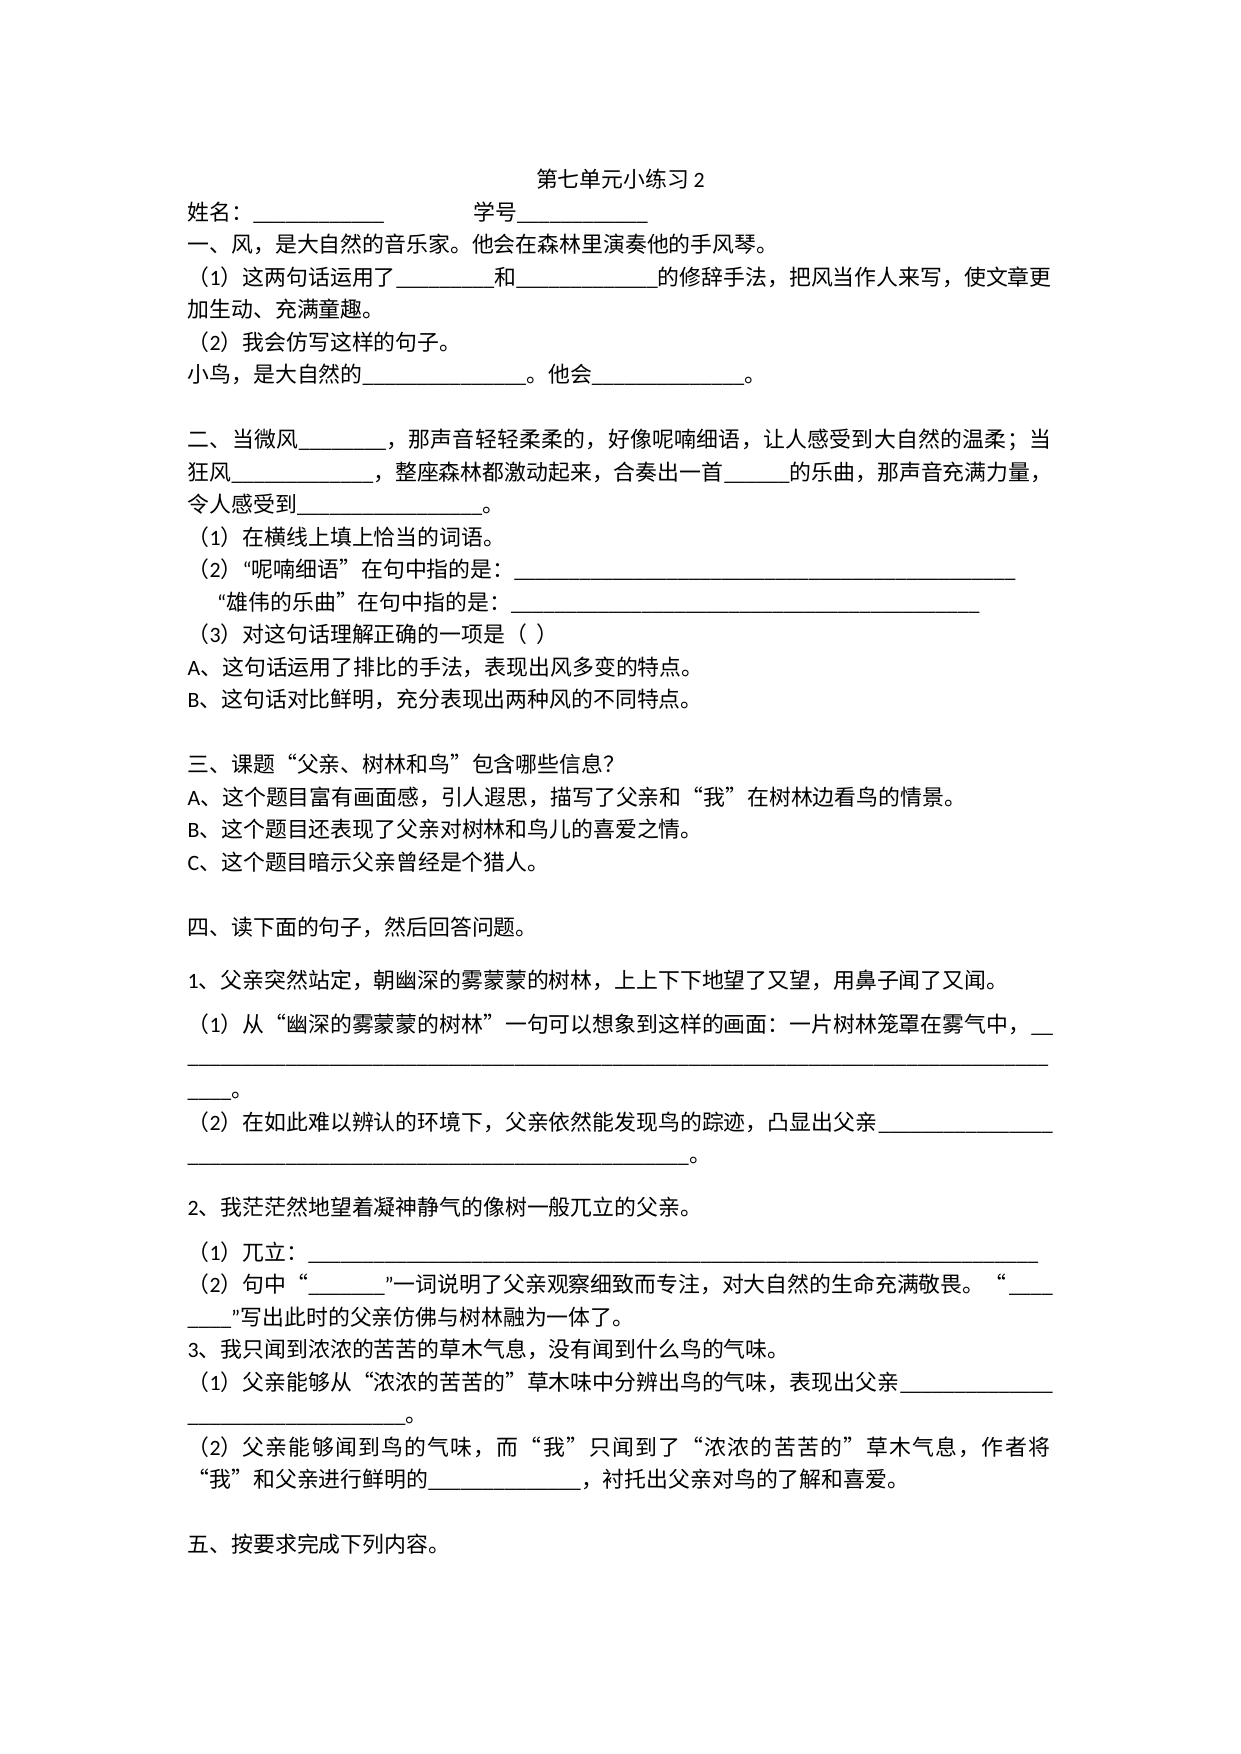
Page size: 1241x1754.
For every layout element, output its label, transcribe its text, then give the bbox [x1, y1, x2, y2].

list 在如此难以辨认的环境下，父亲依然能发现鸟的踪迹，凸显出父亲______________________________________________________________。 [187, 1104, 1053, 1169]
list “呢喃细语”在句中指的是：______________________________________________ [187, 552, 1053, 584]
list 这个题目暗示父亲曾经是个猎人。 [187, 844, 1053, 877]
list 三、课题“父亲、树林和鸟”包含哪些信息？ [187, 747, 1053, 779]
list 这个题目富有画面感，引人遐思，描写了父亲和“我”在树林边看鸟的情景。 [187, 779, 1053, 812]
list 一、风，是大自然的音乐家。他会在森林里演奏他的手风琴。 [187, 227, 1053, 259]
list 五、按要求完成下列内容。 [187, 1527, 1053, 1559]
list 这句话运用了排比的手法，表现出风多变的特点。 [187, 649, 1053, 682]
list “雄伟的乐曲”在句中指的是：___________________________________________ [187, 584, 1053, 617]
list 我茫茫然地望着凝神静气的像树一般兀立的父亲。 [187, 1169, 1053, 1234]
list 句中“_______”一词说明了父亲观察细致而专注，对大自然的生命充满敬畏。“________”写出此时的父亲仿佛与树林融为一体了。 [187, 1267, 1053, 1332]
list 从“幽深的雾蒙蒙的树林”一句可以想象到这样的画面：一片树林笼罩在雾气中，_____________________________________________________________________________________。 [187, 1007, 1053, 1104]
list 这两句话运用了_________和_____________的修辞手法，把风当作人来写，使文章更加生动、充满童趣。 [187, 259, 1053, 324]
list 父亲突然站定，朝幽深的雾蒙蒙的树林，上上下下地望了又望，用鼻子闻了又闻。 [187, 942, 1053, 1007]
list 小鸟，是大自然的_______________。他会______________。 [187, 357, 1053, 389]
list 姓名：____________ 学号____________ [187, 194, 1053, 227]
list 读下面的句子，然后回答问题。 [187, 909, 1053, 942]
list 第七单元小练习2 [187, 162, 1053, 194]
list 在横线上填上恰当的词语。 [187, 519, 1053, 552]
list 兀立：___________________________________________________________________ [187, 1234, 1053, 1267]
list 二、当微风________，那声音轻轻柔柔的，好像呢喃细语，让人感受到大自然的温柔；当狂风_____________，整座森林都激动起来，合奏出一首______的乐曲，那声音充满力量，令人感受到_________________。 [187, 422, 1053, 519]
list 我会仿写这样的句子。 [187, 324, 1053, 357]
list 这句话对比鲜明，充分表现出两种风的不同特点。 [187, 682, 1053, 714]
list 父亲能够从“浓浓的苦苦的”草木味中分辨出鸟的气味，表现出父亲__________________________________。 [187, 1364, 1053, 1429]
list 这个题目还表现了父亲对树林和鸟儿的喜爱之情。 [187, 812, 1053, 844]
list 父亲能够闻到鸟的气味，而“我”只闻到了“浓浓的苦苦的”草木气息，作者将“我”和父亲进行鲜明的______________，衬托出父亲对鸟的了解和喜爱。 [187, 1429, 1053, 1494]
list 我只闻到浓浓的苦苦的草木气息，没有闻到什么鸟的气味。 [187, 1332, 1053, 1364]
list 对这句话理解正确的一项是（ ） [187, 617, 1053, 649]
